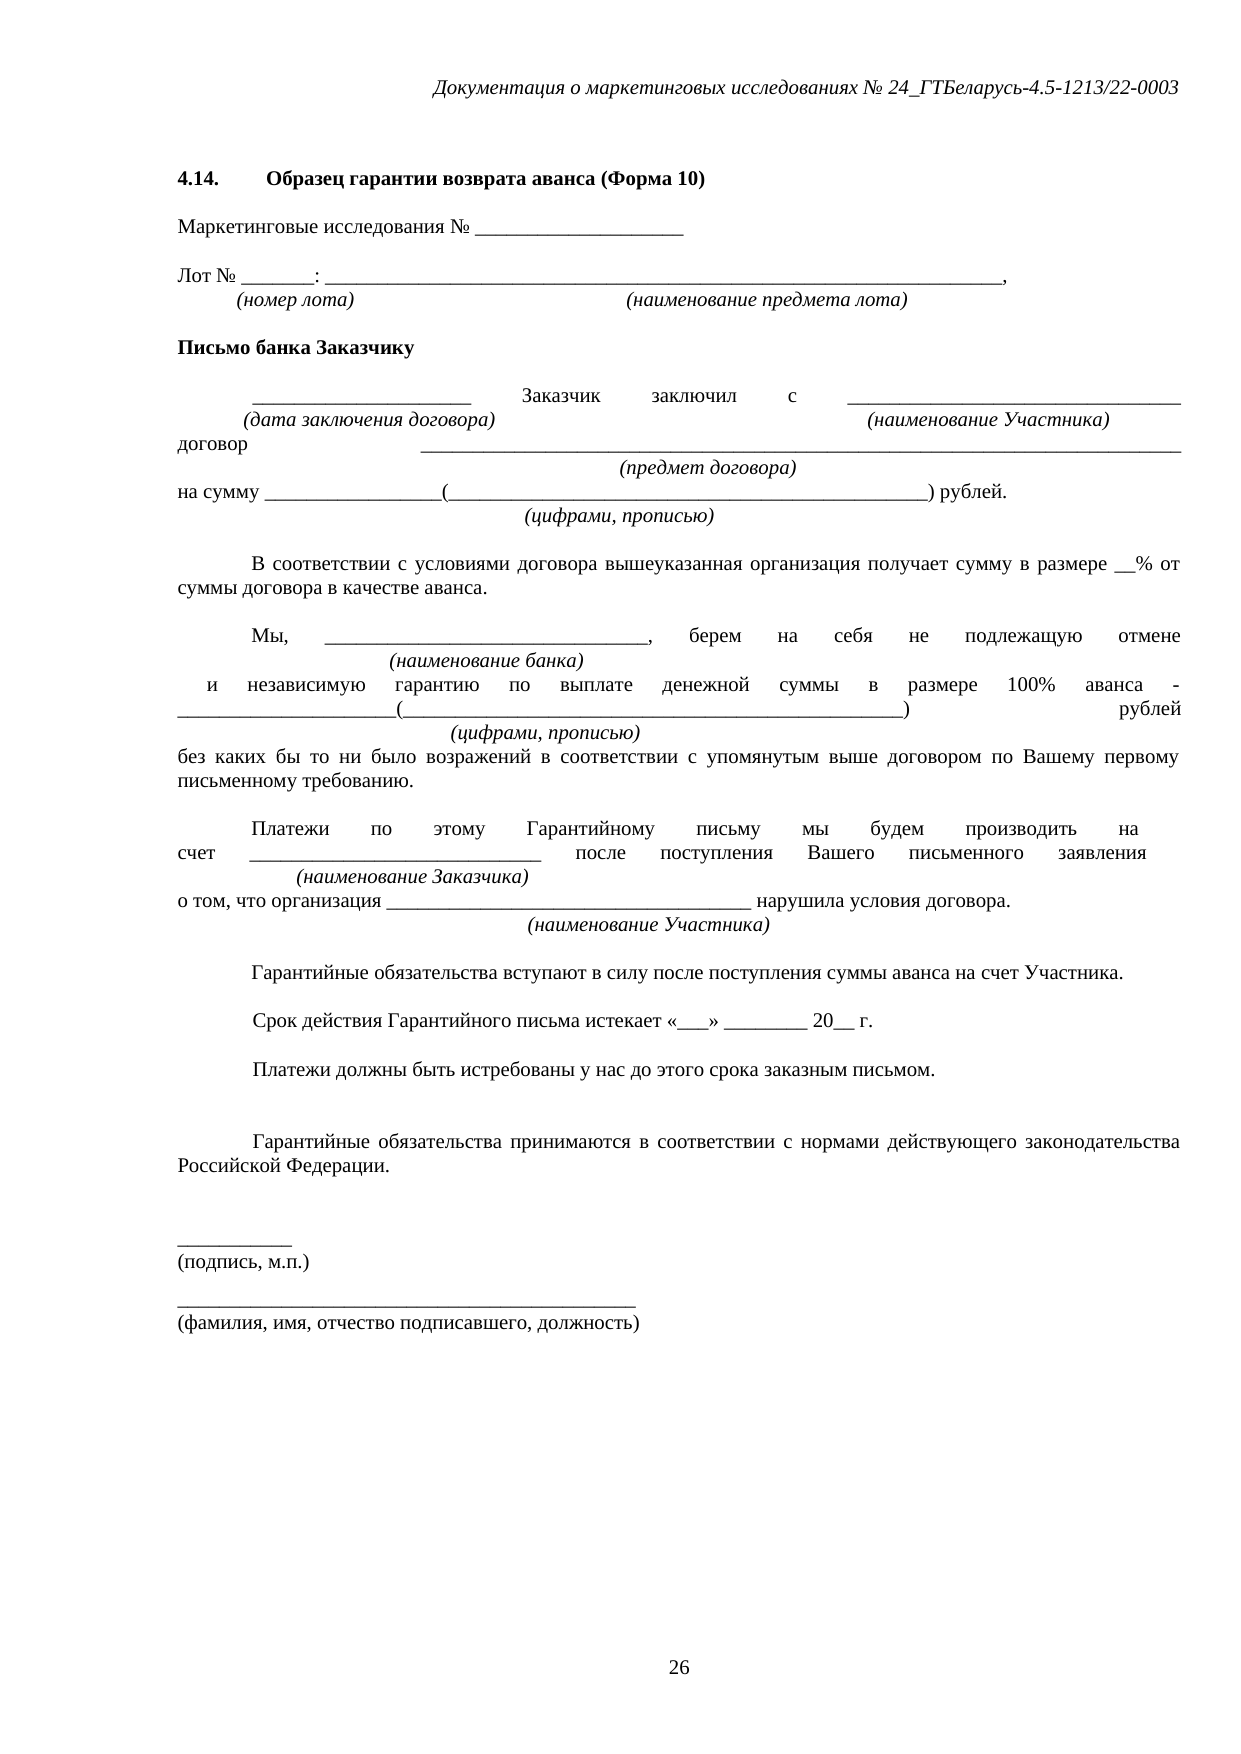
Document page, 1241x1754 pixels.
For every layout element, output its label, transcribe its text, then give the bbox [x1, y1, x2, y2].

list Образец гарантии возврата аванса (Форма 10) [177, 166, 1181, 190]
text ____________________________________________ [177, 1286, 1181, 1310]
text Мы, _______________________________, берем на себя не подлежащую отмене (наименование банка) [177, 623, 1181, 672]
text без каких бы то ни было возражений в соответствии с упомянутым выше договором по Вашему первому письменному требованию. [177, 744, 1181, 792]
text Гарантийные обязательства принимаются в соответствии с нормами действующего законодательства Российской Федерации. [177, 1129, 1181, 1177]
text Срок действия Гарантийного письма истекает «___» ________ 20__ г. [177, 1008, 1181, 1032]
text (номер лота) (наименование предмета лота) [177, 287, 1181, 311]
text Лот № _______: _________________________________________________________________, [177, 262, 1181, 287]
text (фамилия, имя, отчество подписавшего, должность) [177, 1310, 1181, 1334]
text и независимую гарантию по выплате денежной суммы в размере 100% аванса - _____________________(________________________________________________) рублей (цифрами, прописью) [177, 672, 1181, 744]
text Письмо банка Заказчику [177, 335, 1181, 359]
text договор _________________________________________________________________________ (предмет договора) [177, 431, 1181, 479]
text (наименование Участника) [177, 912, 1181, 936]
text ___________ [177, 1225, 1181, 1249]
text Гарантийные обязательства вступают в силу после поступления суммы аванса на счет Участника. [177, 960, 1181, 984]
text (цифрами, прописью) [177, 503, 1181, 527]
text (подпись, м.п.) [177, 1249, 1181, 1273]
text _____________________ Заказчик заключил с ________________________________ (дата заключения договора) (наименование Участника) [177, 383, 1181, 431]
text на сумму _________________(______________________________________________) рублей. [177, 479, 1181, 503]
text В соответствии с условиями договора вышеуказанная организация получает сумму в размере __% от суммы договора в качестве аванса. [177, 551, 1181, 599]
text Маркетинговые исследования № ____________________ [177, 214, 1181, 238]
text о том, что организация ___________________________________ нарушила условия договора. [177, 888, 1181, 912]
text Платежи по этому Гарантийному письму мы будем производить на счет ____________________________ после поступления Вашего письменного заявления (наименование Заказчика) [177, 816, 1181, 888]
text Платежи должны быть истребованы у нас до этого срока заказным письмом. [177, 1057, 1181, 1081]
